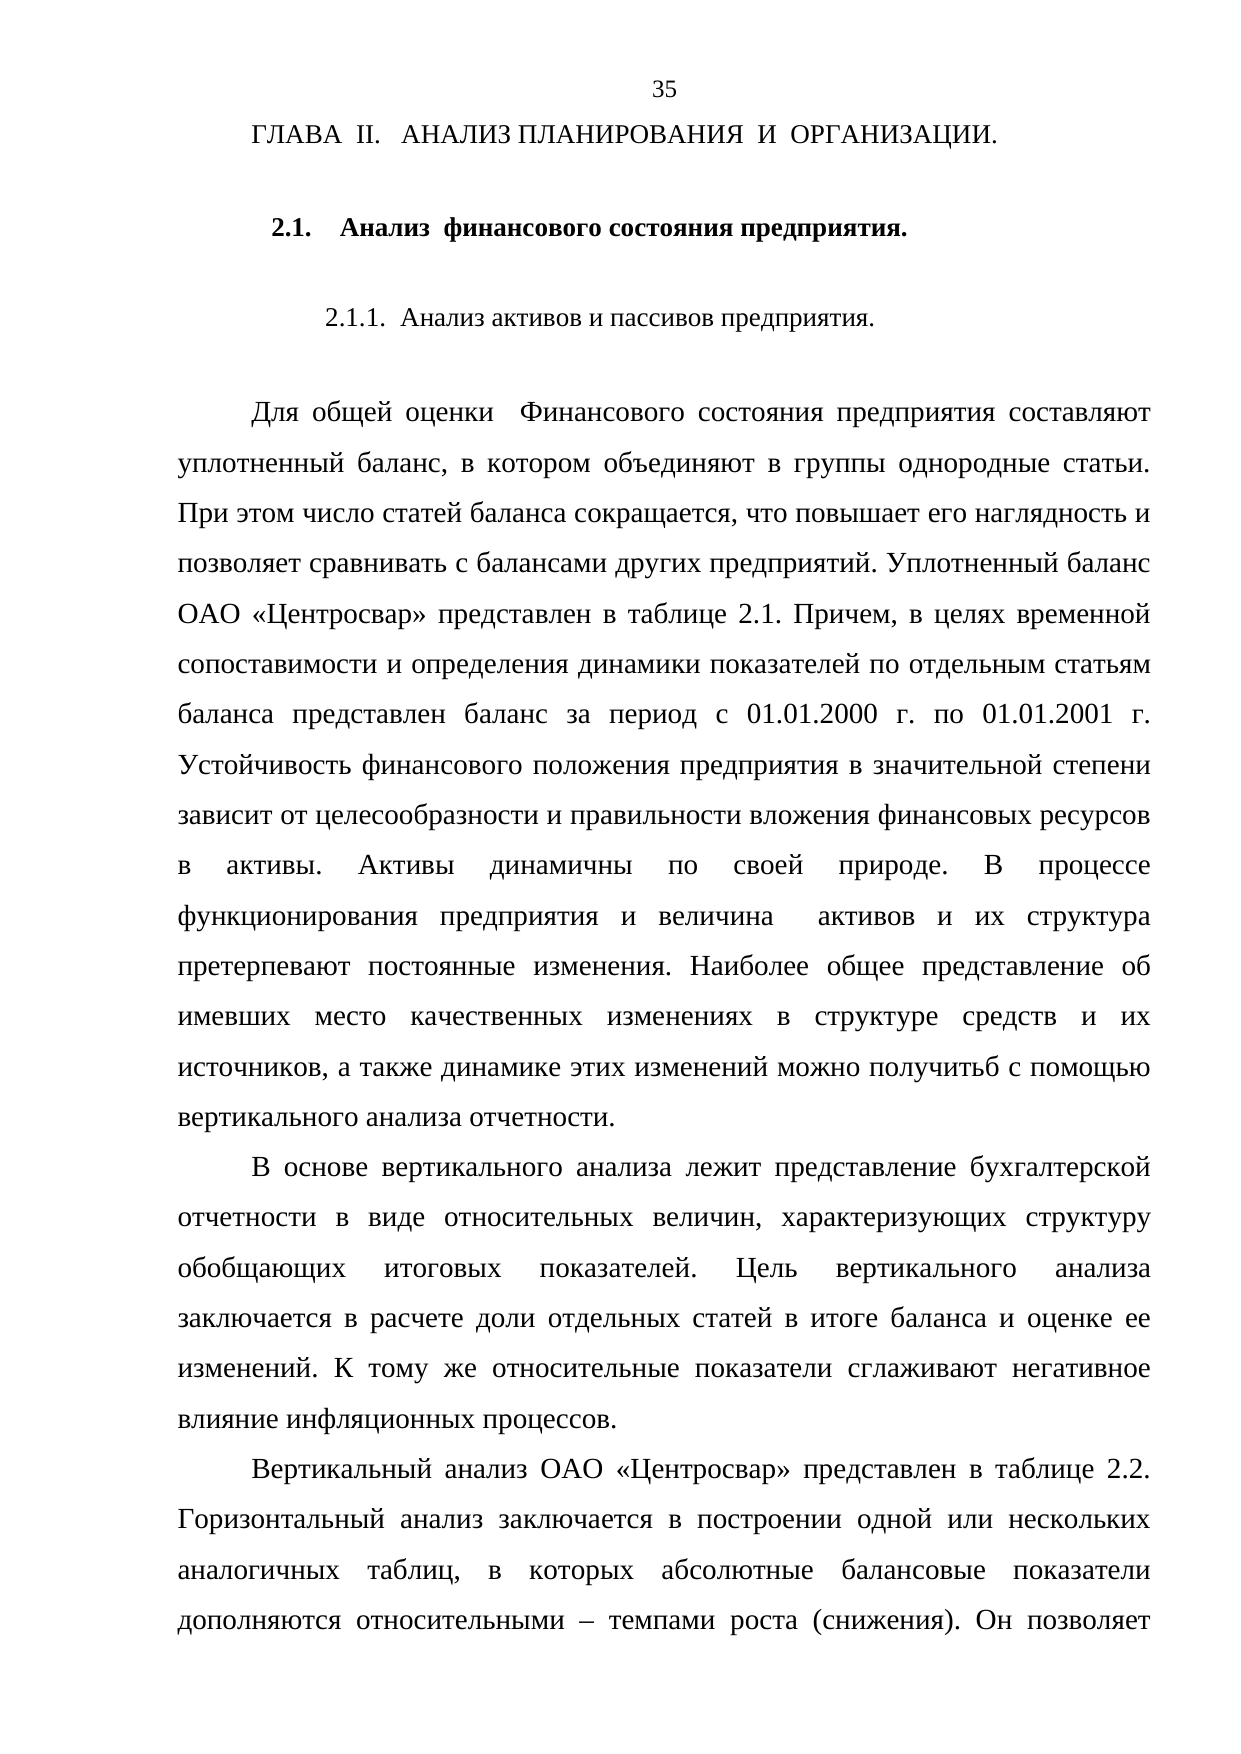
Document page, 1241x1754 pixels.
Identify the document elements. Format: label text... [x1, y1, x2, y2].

list Анализ финансового состояния предприятия. [271, 211, 1152, 243]
text Для общей оценки Финансового состояния предприятия составляют уплотненный баланс, в котором объединяют в группы однородные статьи. При этом число статей баланса сокращается, что повышает его наглядность и позволяет сравнивать с балансами других предприятий. Уплотненный баланс ОАО «Центросвар» представлен в таблице 2.1. Причем, в целях временной сопоставимости и определения динамики показателей по отдельным статьям баланса представлен баланс за период с 01.01.2000 г. по 01.01.2001 г. Устойчивость финансового положения предприятия в значительной степени зависит от целесообразности и правильности вложения финансовых ресурсов в активы. Активы динамичны по своей природе. В процессе функционирования предприятия и величина активов и их структура претерпевают постоянные изменения. Наиболее общее представление об имевших место качественных изменениях в структуре средств и их источников, а также динамике этих изменений можно получитьб с помощью вертикального анализа отчетности. [177, 394, 1152, 1132]
text ГЛАВА II. АНАЛИЗ ПЛАНИРОВАНИЯ И ОРГАНИЗАЦИИ. [177, 118, 1152, 149]
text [177, 1451, 1152, 1636]
text В основе вертикального анализа лежит представление бухгалтерской отчетности в виде относительных величин, характеризующих структуру обобщающих итоговых показателей. Цель вертикального анализа заключается в расчете доли отдельных статей в итоге баланса и оценке ее изменений. К тому же относительные показатели сглаживают негативное влияние инфляционных процессов. [177, 1149, 1152, 1434]
list Анализ активов и пассивов предприятия. [325, 301, 1152, 332]
